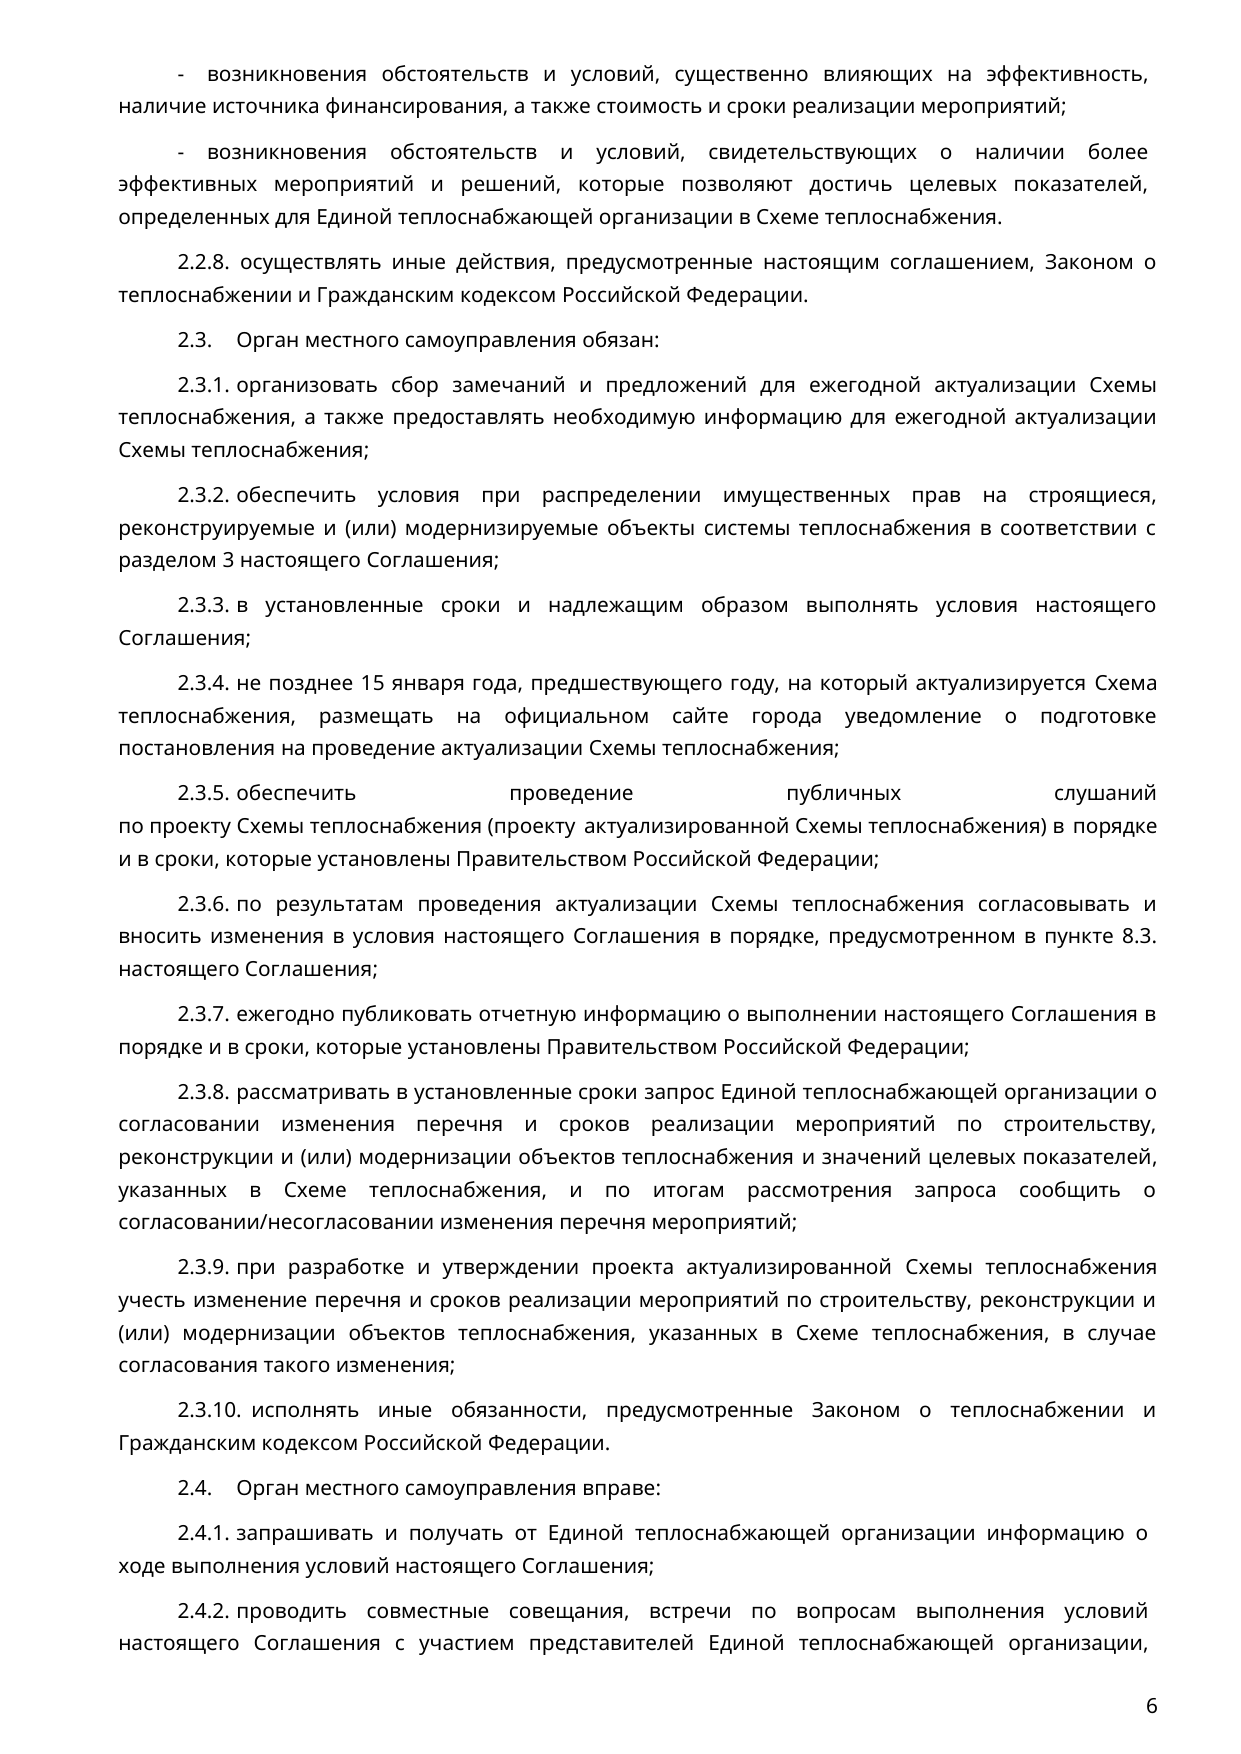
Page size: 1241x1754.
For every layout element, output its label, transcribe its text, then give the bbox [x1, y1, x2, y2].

list ежегодно публиковать отчетную информацию о выполнении настоящего Соглашения в порядке и в сроки, которые установлены Правительством Российской Федерации; [118, 999, 1157, 1060]
list обеспечить проведение публичных слушаний по проекту Схемы теплоснабжения (проекту актуализированной Схемы теплоснабжения) в порядке и в сроки, которые установлены Правительством Российской Федерации; [118, 778, 1157, 872]
text - возникновения обстоятельств и условий, существенно влияющих на эффективность, наличие источника финансирования, а также стоимость и сроки реализации мероприятий; [118, 59, 1149, 120]
text - возникновения обстоятельств и условий, свидетельствующих о наличии более эффективных мероприятий и решений, которые позволяют достичь целевых показателей, определенных для Единой теплоснабжающей организации в Схеме теплоснабжения. [118, 137, 1149, 230]
list обеспечить условия при распределении имущественных прав на строящиеся, реконструируемые и (или) модернизируемые объекты системы теплоснабжения в соответствии с разделом 3 настоящего Соглашения; [118, 480, 1157, 574]
text 2.2.8. осуществлять иные действия, предусмотренные настоящим соглашением, Законом о теплоснабжении и Гражданским кодексом Российской Федерации. [118, 247, 1157, 308]
list не позднее 15 января года, предшествующего году, на который актуализируется Схема теплоснабжения, размещать на официальном сайте города уведомление о подготовке постановления на проведение актуализации Схемы теплоснабжения; [118, 668, 1157, 762]
list организовать сбор замечаний и предложений для ежегодной актуализации Схемы теплоснабжения, а также предоставлять необходимую информацию для ежегодной актуализации Схемы теплоснабжения; [118, 370, 1157, 463]
list запрашивать и получать от Единой теплоснабжающей организации информацию о ходе выполнения условий настоящего Соглашения; [118, 1518, 1149, 1579]
list Орган местного самоуправления вправе: [118, 1473, 1157, 1501]
list при разработке и утверждении проекта актуализированной Схемы теплоснабжения учесть изменение перечня и сроков реализации мероприятий по строительству, реконструкции и (или) модернизации объектов теплоснабжения, указанных в Схеме теплоснабжения, в случае согласования такого изменения; [118, 1252, 1157, 1379]
list рассматривать в установленные сроки запрос Единой теплоснабжающей организации о согласовании изменения перечня и сроков реализации мероприятий по строительству, реконструкции и (или) модернизации объектов теплоснабжения и значений целевых показателей, указанных в Схеме теплоснабжения, и по итогам рассмотрения запроса сообщить о согласовании/несогласовании изменения перечня мероприятий; [118, 1077, 1157, 1236]
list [118, 1596, 1149, 1657]
list исполнять иные обязанности, предусмотренные Законом о теплоснабжении и Гражданским кодексом Российской Федерации. [118, 1395, 1157, 1456]
list по результатам проведения актуализации Схемы теплоснабжения согласовывать и вносить изменения в условия настоящего Соглашения в порядке, предусмотренном в пункте 8.3. настоящего Соглашения; [118, 889, 1157, 982]
list в установленные сроки и надлежащим образом выполнять условия настоящего Соглашения; [118, 591, 1157, 652]
list Орган местного самоуправления обязан: [118, 325, 1157, 353]
